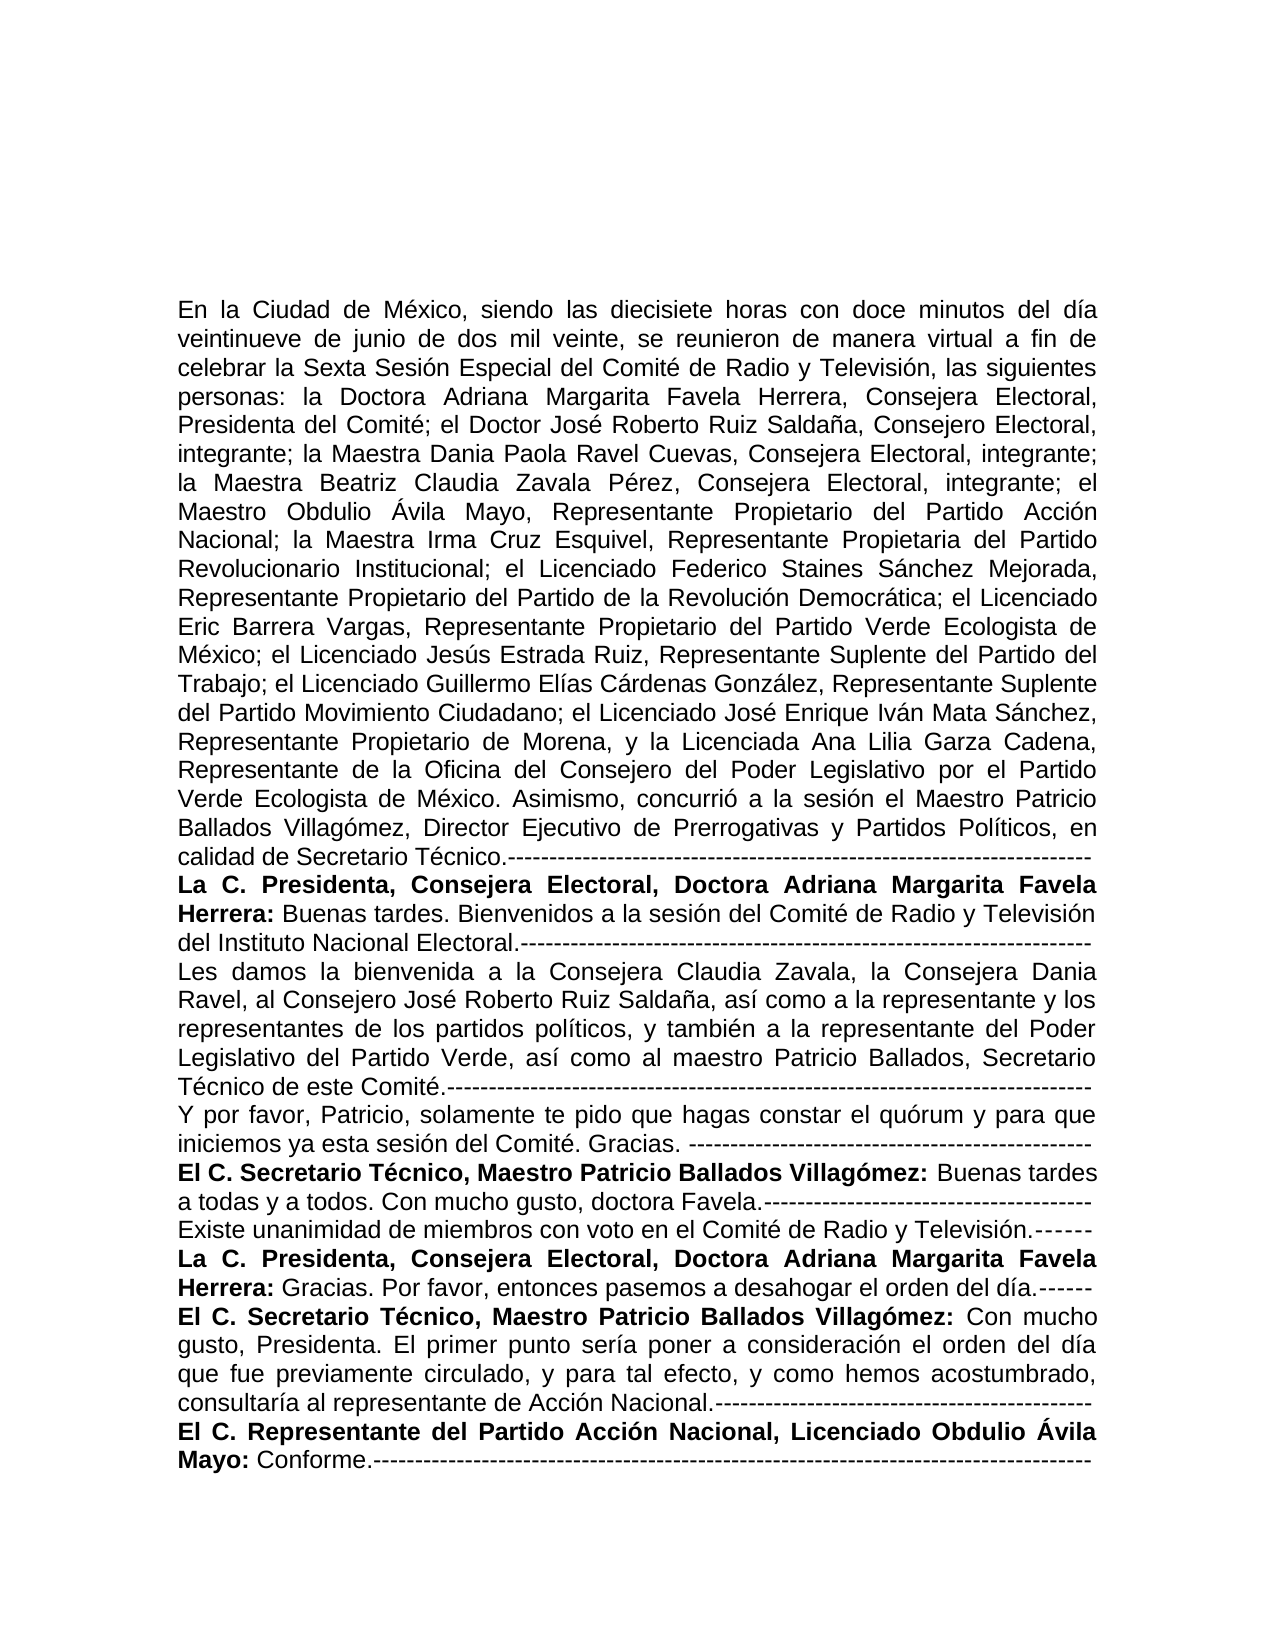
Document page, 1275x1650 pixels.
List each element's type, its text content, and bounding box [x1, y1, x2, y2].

text Y por favor, Patricio, solamente te pido que hagas constar el quórum y para que iniciemos ya esta sesión del Comité. Gracias. [177, 1100, 1098, 1158]
text El C. Secretario Técnico, Maestro Patricio Ballados Villagómez: Buenas tardes a todas y a todos. Con mucho gusto, doctora Favela. [177, 1158, 1098, 1215]
text La C. Presidenta, Consejera Electoral, Doctora Adriana Margarita Favela Herrera: Buenas tardes. Bienvenidos a la sesión del Comité de Radio y Televisión del Instituto Nacional Electoral. [177, 870, 1098, 957]
text El C. Representante del Partido Acción Nacional, Licenciado Obdulio Ávila Mayo: Conforme. [177, 1417, 1098, 1474]
text Existe unanimidad de miembros con voto en el Comité de Radio y Televisión. [177, 1215, 1098, 1244]
text En la Ciudad de México, siendo las diecisiete horas con doce minutos del día veintinueve de junio de dos mil veinte, se reunieron de manera virtual a fin de celebrar la Sexta Sesión Especial del Comité de Radio y Televisión, las siguientes personas: la Doctora Adriana Margarita Favela Herrera, Consejera Electoral, Presidenta del Comité; el Doctor José Roberto Ruiz Saldaña, Consejero Electoral, integrante; la Maestra Dania Paola Ravel Cuevas, Consejera Electoral, integrante; la Maestra Beatriz Claudia Zavala Pérez, Consejera Electoral, integrante; el Maestro Obdulio Ávila Mayo, Representante Propietario del Partido Acción Nacional; la Maestra Irma Cruz Esquivel, Representante Propietaria del Partido Revolucionario Institucional; el Licenciado Federico Staines Sánchez Mejorada, Representante Propietario del Partido de la Revolución Democrática; el Licenciado Eric Barrera Vargas, Representante Propietario del Partido Verde Ecologista de México; el Licenciado Jesús Estrada Ruiz, Representante Suplente del Partido del Trabajo; el Licenciado Guillermo Elías Cárdenas González, Representante Suplente del Partido Movimiento Ciudadano; el Licenciado José Enrique Iván Mata Sánchez, Representante Propietario de Morena, y la Licenciada Ana Lilia Garza Cadena, Representante de la Oficina del Consejero del Poder Legislativo por el Partido Verde Ecologista de México. Asimismo, concurrió a la sesión el Maestro Patricio Ballados Villagómez, Director Ejecutivo de Prerrogativas y Partidos Políticos, en calidad de Secretario Técnico. [177, 295, 1098, 870]
text El C. Secretario Técnico, Maestro Patricio Ballados Villagómez: Con mucho gusto, Presidenta. El primer punto sería poner a consideración el orden del día que fue previamente circulado, y para tal efecto, y como hemos acostumbrado, consultaría al representante de Acción Nacional. [177, 1302, 1098, 1417]
text La C. Presidenta, Consejera Electoral, Doctora Adriana Margarita Favela Herrera: Gracias. Por favor, entonces pasemos a desahogar el orden del día. [177, 1244, 1098, 1302]
text Les damos la bienvenida a la Consejera Claudia Zavala, la Consejera Dania Ravel, al Consejero José Roberto Ruiz Saldaña, así como a la representante y los representantes de los partidos políticos, y también a la representante del Poder Legislativo del Partido Verde, así como al maestro Patricio Ballados, Secretario Técnico de este Comité. [177, 957, 1098, 1100]
